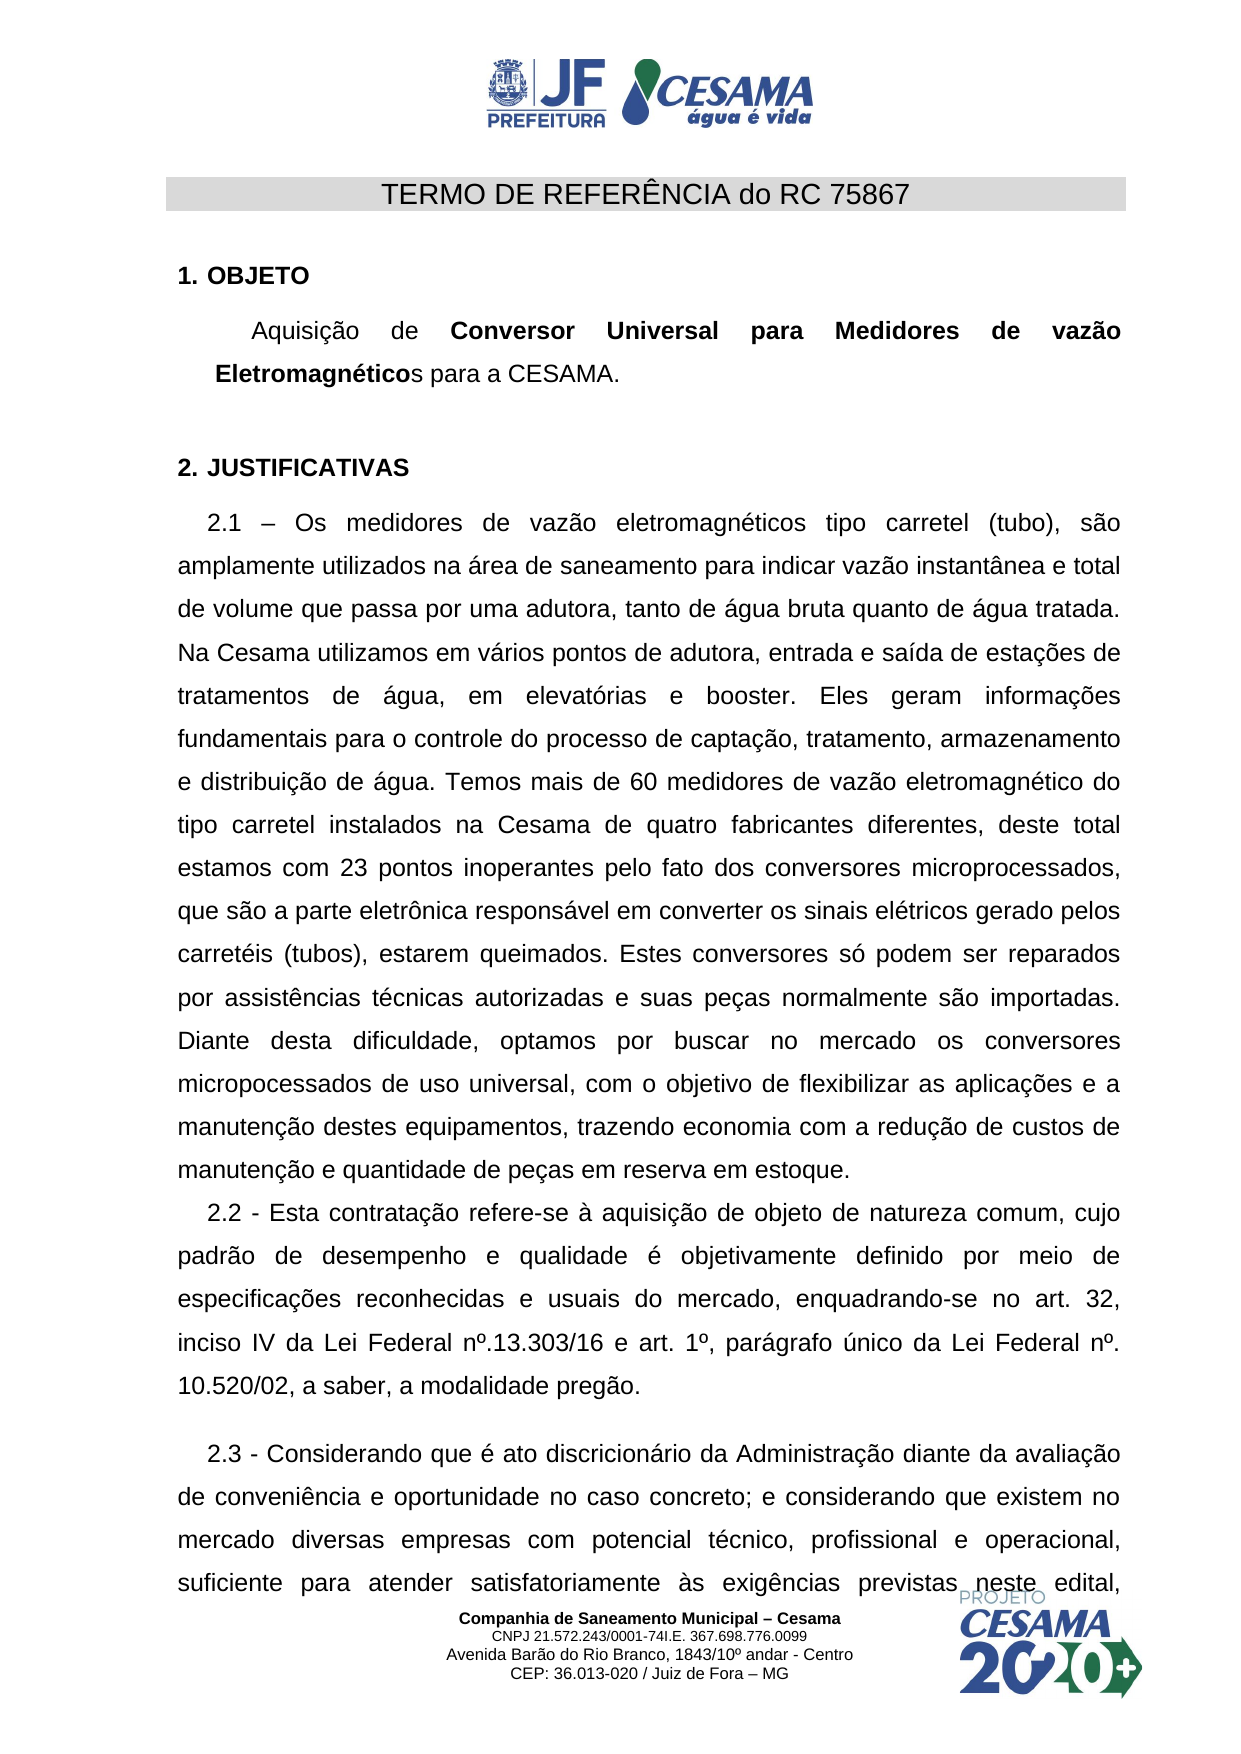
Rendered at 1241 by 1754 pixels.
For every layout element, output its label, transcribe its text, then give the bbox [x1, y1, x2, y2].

picture [959, 1590, 1143, 1699]
table_header TERMO DE REFERÊNCIA do RC 75867 [166, 177, 1126, 211]
text 2.1 – Os medidores de vazão eletromagnéticos tipo carretel (tubo), são amplamente utilizados na área de saneamento para indicar vazão instantânea e total de volume que passa por uma adutora, tanto de água bruta quanto de água tratada. Na Cesama utilizamos em vários pontos de adutora, entrada e saída de estações de tratamentos de água, em elevatórias e booster. Eles geram informações fundamentais para o controle do processo de captação, tratamento, armazenamento e distribuição de água. Temos mais de 60 medidores de vazão eletromagnético do tipo carretel instalados na Cesama de quatro fabricantes diferentes, deste total estamos com 23 pontos inoperantes pelo fato dos conversores microprocessados, que são a parte eletrônica responsável em converter os sinais elétricos gerado pelos carretéis (tubos), estarem queimados. Estes conversores só podem ser reparados por assistências técnicas autorizadas e suas peças normalmente são importadas. Diante desta dificuldade, optamos por buscar no mercado os conversores micropocessados de uso universal, com o objetivo de flexibilizar as aplicações e a manutenção destes equipamentos, trazendo economia com a redução de custos de manutenção e quantidade de peças em reserva em estoque. [177, 508, 1122, 1184]
picture [486, 59, 813, 128]
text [177, 1439, 1122, 1597]
list OBJETO [177, 261, 1122, 289]
list JUSTIFICATIVAS [177, 453, 1122, 481]
text 2.2 - Esta contratação refere-se à aquisição de objeto de natureza comum, cujo padrão de desempenho e qualidade é objetivamente definido por meio de especificações reconhecidas e usuais do mercado, enquadrando-se no art. 32, inciso IV da Lei Federal nº.13.303/16 e art. 1º, parágrafo único da Lei Federal nº. 10.520/02, a saber, a modalidade pregão. [177, 1198, 1122, 1399]
text Aquisição de Conversor Universal para Medidores de vazão Eletromagnéticos para a CESAMA. [215, 316, 1122, 388]
